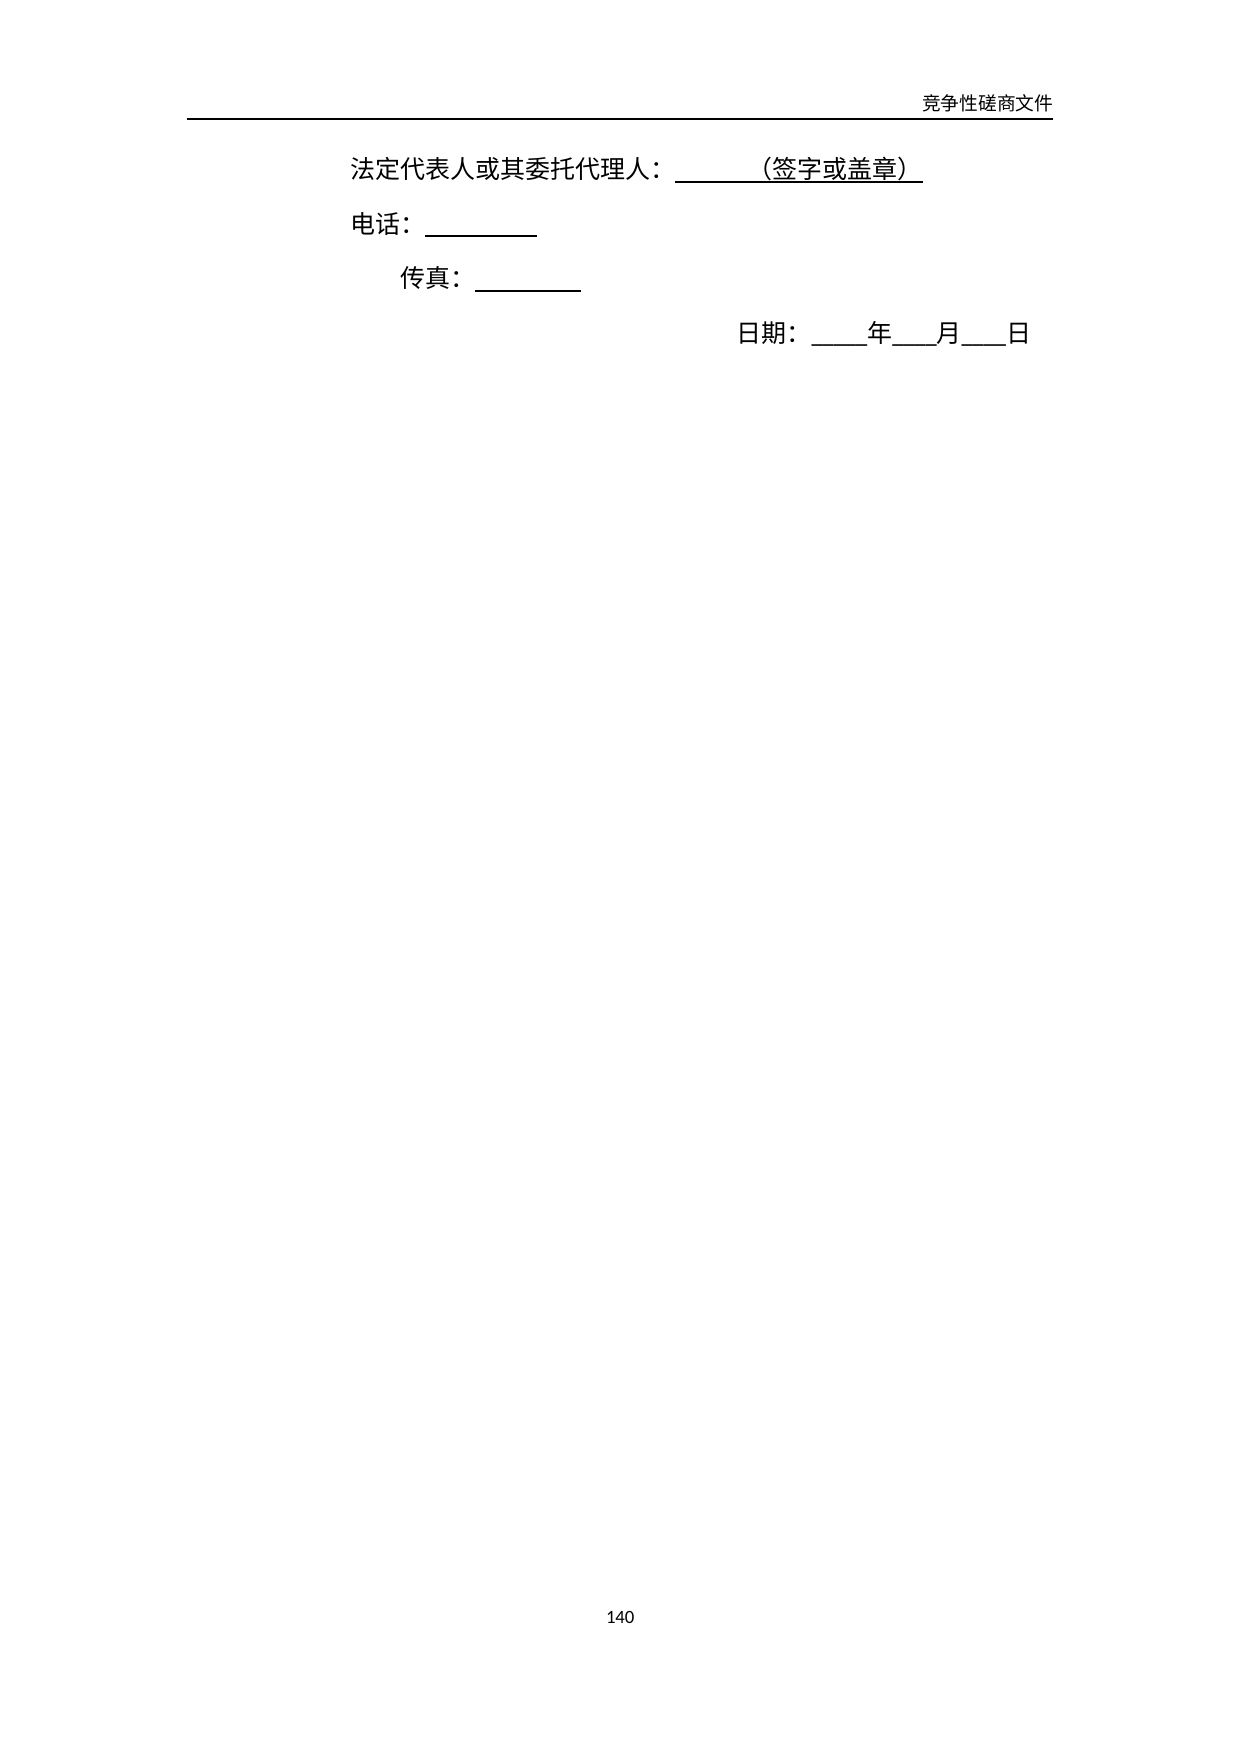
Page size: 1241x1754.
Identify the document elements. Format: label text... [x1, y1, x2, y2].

text 日期：_____年____月____日 [736, 313, 1053, 349]
text 传真： [187, 259, 1053, 295]
text 电话： [291, 204, 1053, 241]
text 法定代表人或其委托代理人： （签字或盖章） [291, 150, 1053, 186]
